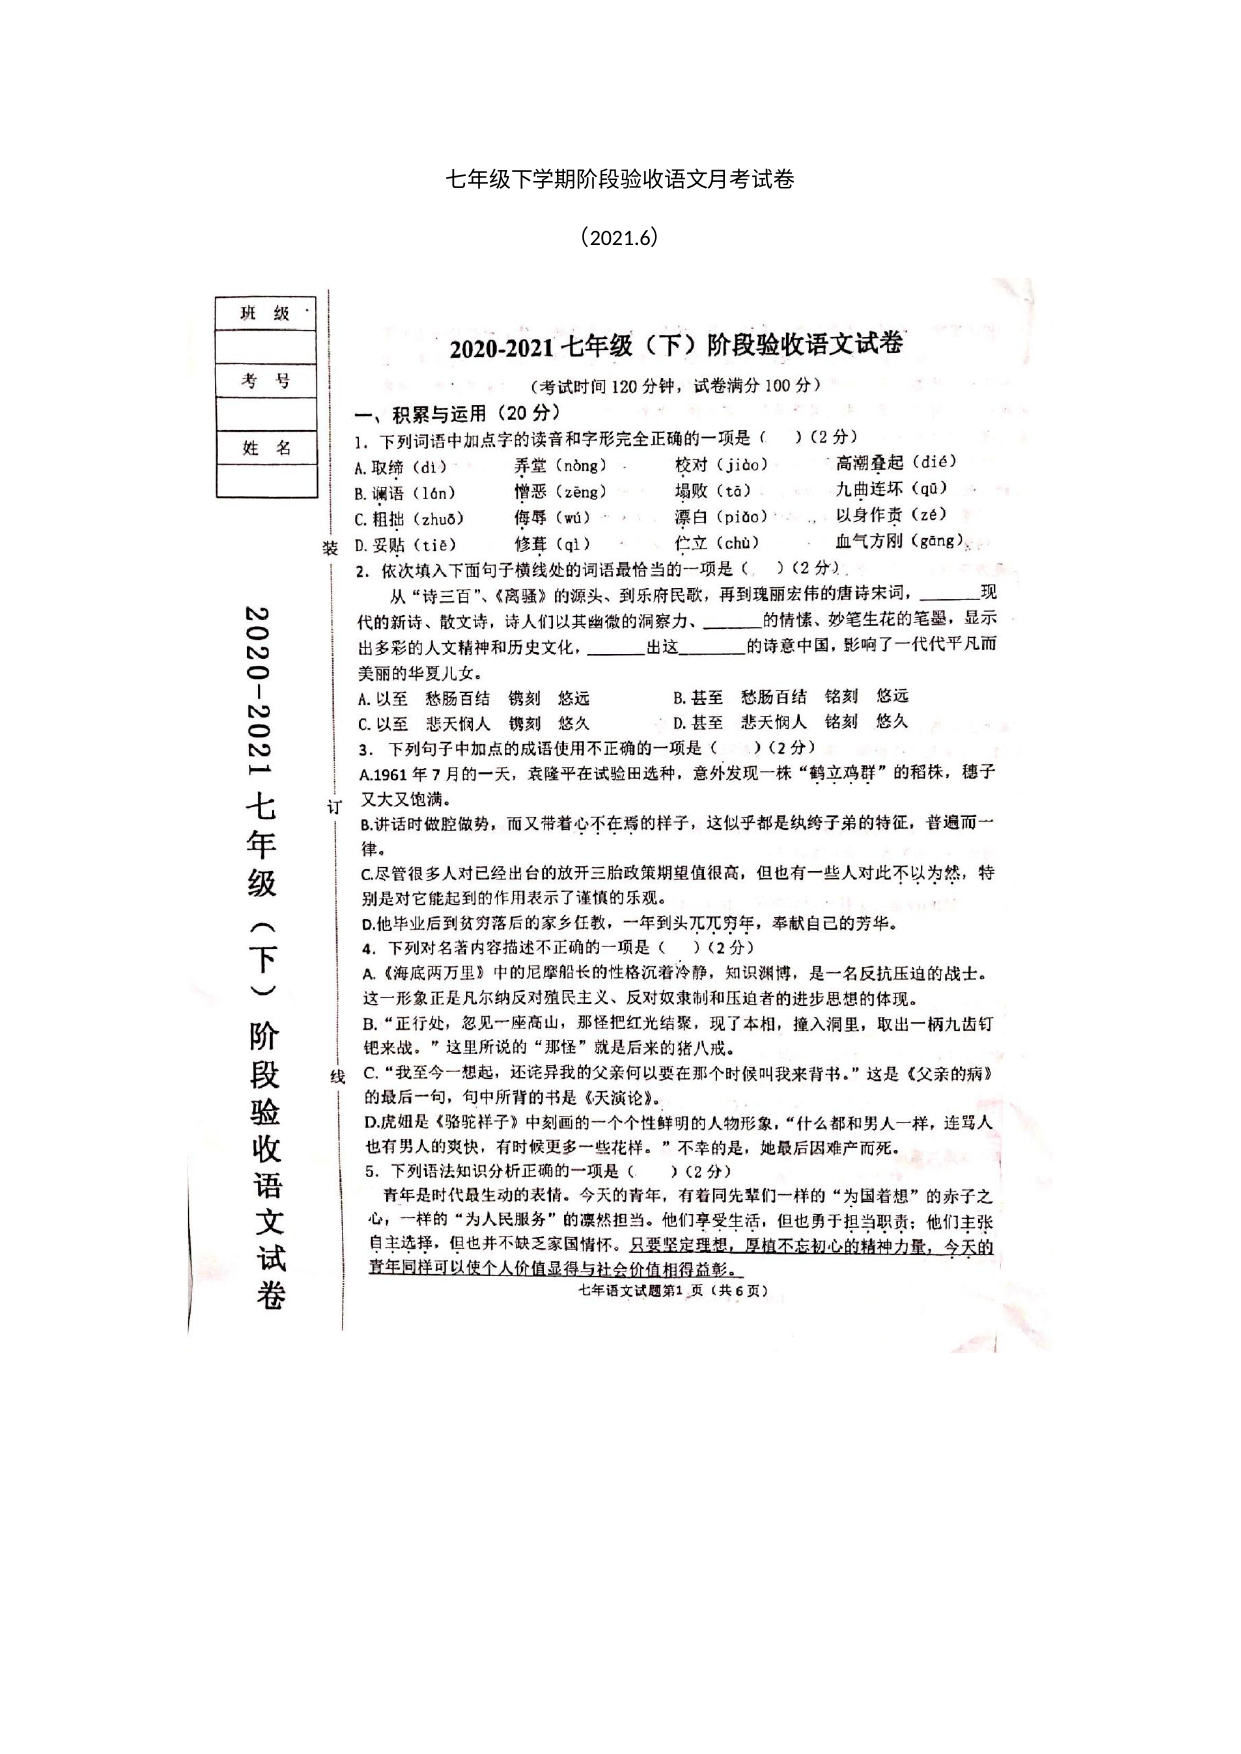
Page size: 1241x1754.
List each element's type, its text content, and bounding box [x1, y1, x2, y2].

picture [187, 278, 1053, 1353]
text （2021.6） [187, 220, 1053, 252]
text 七年级下学期阶段验收语文月考试卷 [187, 162, 1053, 194]
